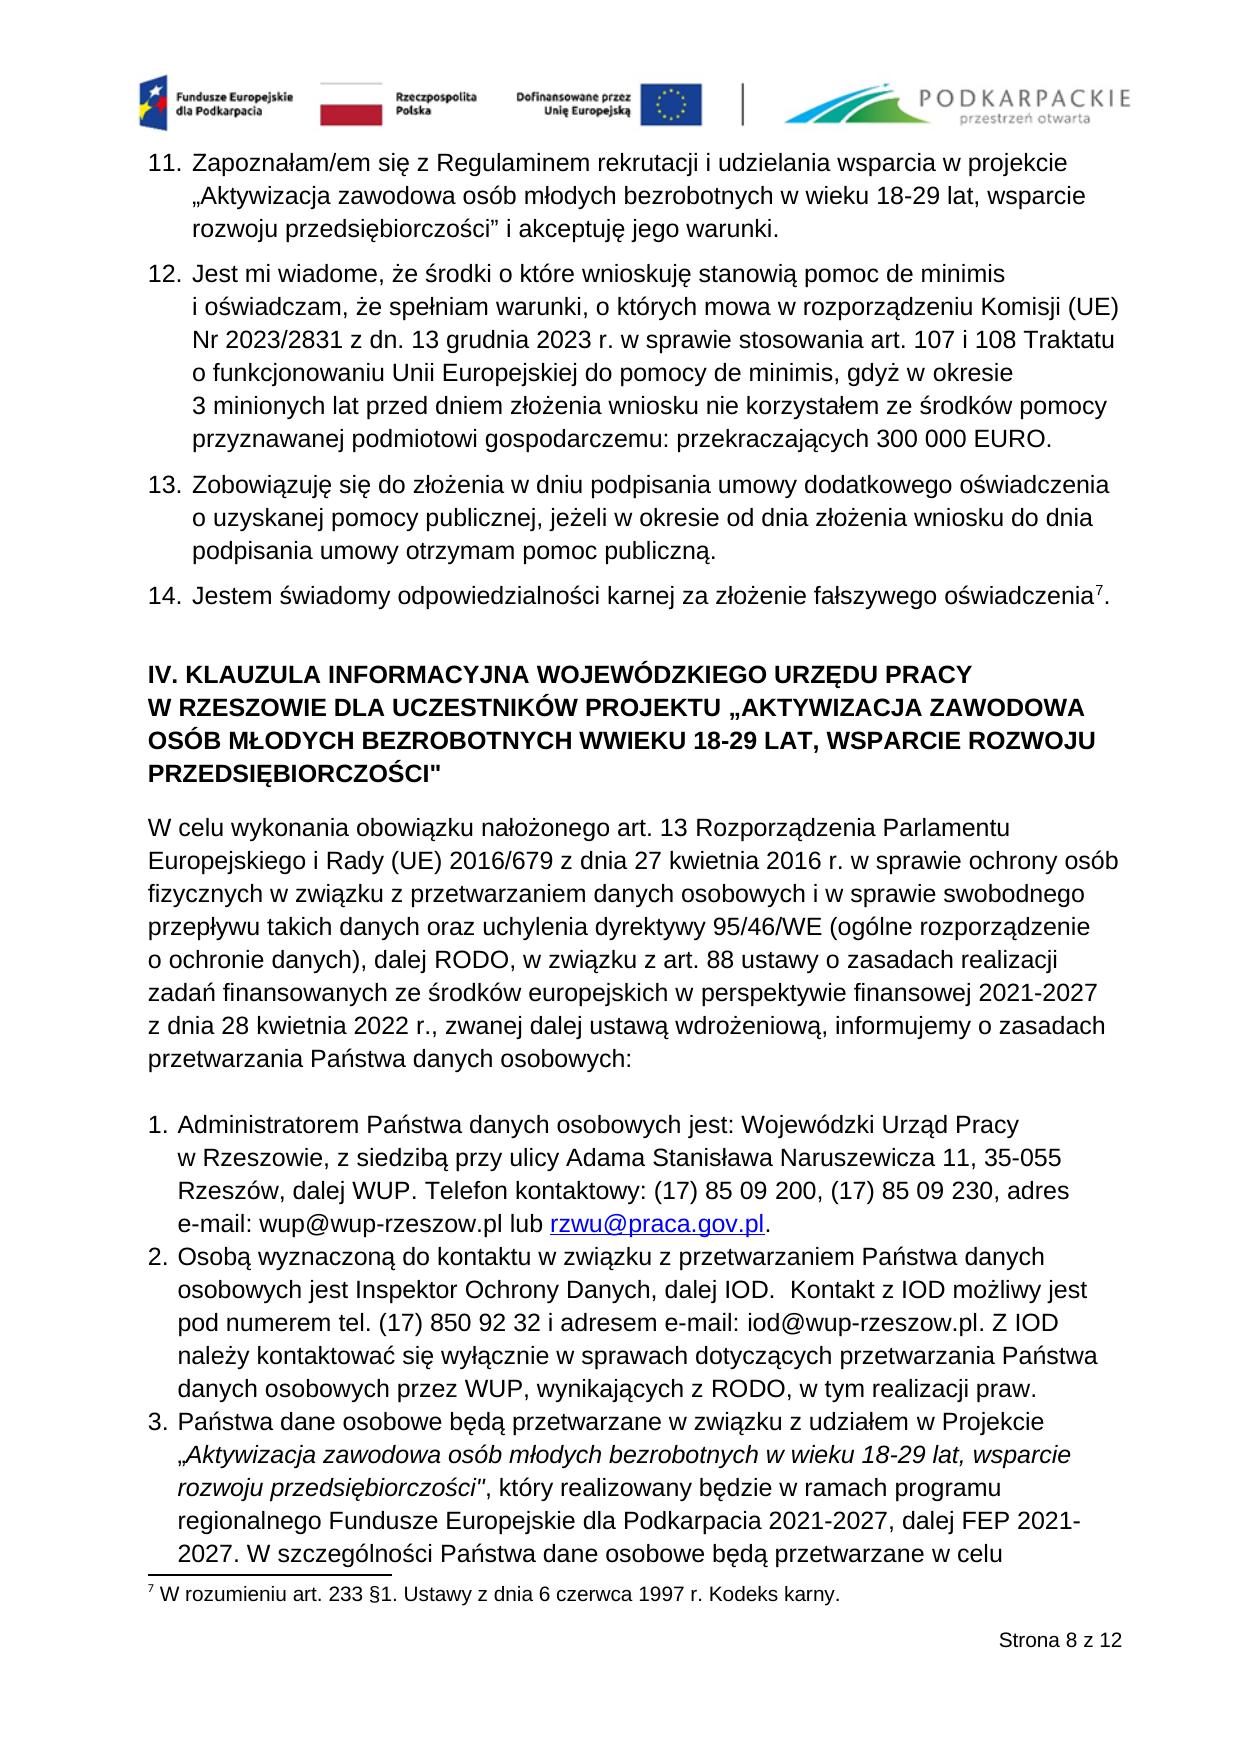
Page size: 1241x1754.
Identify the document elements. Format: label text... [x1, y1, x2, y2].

text IV. KLAUZULA INFORMACYJNA WOJEWÓDZKIEGO URZĘDU PRACY W RZESZOWIE DLA UCZESTNIKÓW PROJEKTU „AKTYWIZACJA ZAWODOWA OSÓB MŁODYCH BEZROBOTNYCH WWIEKU 18-29 LAT, WSPARCIE ROZWOJU PRZEDSIĘBIORCZOŚCI" [148, 660, 1122, 788]
list Osobą wyznaczoną do kontaktu w związku z przetwarzaniem Państwa danych osobowych jest Inspektor Ochrony Danych, dalej IOD. Kontakt z IOD możliwy jest pod numerem tel. (17) 850 92 32 i adresem e-mail: iod@wup-rzeszow.pl. Z IOD należy kontaktować się wyłącznie w sprawach dotyczących przetwarzania Państwa danych osobowych przez WUP, wynikających z RODO, w tym realizacji praw. [148, 1242, 1122, 1403]
list Administratorem Państwa danych osobowych jest: Wojewódzki Urząd Pracy w Rzeszowie, z siedzibą przy ulicy Adama Stanisława Naruszewicza 11, 35-055 Rzeszów, dalej WUP. Telefon kontaktowy: (17) 85 09 200, (17) 85 09 230, adres e-mail: wup@wup-rzeszow.pl lub rzwu@praca.gov.pl. [148, 1110, 1122, 1238]
list Zobowiązuję się do złożenia w dniu podpisania umowy dodatkowego oświadczenia o uzyskanej pomocy publicznej, jeżeli w okresie od dnia złożenia wniosku do dnia podpisania umowy otrzymam pomoc publiczną. [148, 470, 1122, 564]
picture [126, 62, 1144, 145]
text W celu wykonania obowiązku nałożonego art. 13 Rozporządzenia Parlamentu Europejskiego i Rady (UE) 2016/679 z dnia 27 kwietnia 2016 r. w sprawie ochrony osób fizycznych w związku z przetwarzaniem danych osobowych i w sprawie swobodnego przepływu takich danych oraz uchylenia dyrektywy 95/46/WE (ogólne rozporządzenie o ochronie danych), dalej RODO, w związku z art. 88 ustawy o zasadach realizacji zadań finansowanych ze środków europejskich w perspektywie finansowej 2021-2027 z dnia 28 kwietnia 2022 r., zwanej dalej ustawą wdrożeniową, informujemy o zasadach przetwarzania Państwa danych osobowych: [148, 813, 1122, 1073]
list Zapoznałam/em się z Regulaminem rekrutacji i udzielania wsparcia w projekcie „Aktywizacja zawodowa osób młodych bezrobotnych w wieku 18-29 lat, wsparcie rozwoju przedsiębiorczości” i akceptuję jego warunki. [148, 148, 1122, 242]
list Jest mi wiadome, że środki o które wnioskuję stanowią pomoc de minimis i oświadczam, że spełniam warunki, o których mowa w rozporządzeniu Komisji (UE) Nr 2023/2831 z dn. 13 grudnia 2023 r. w sprawie stosowania art. 107 i 108 Traktatu o funkcjonowaniu Unii Europejskiej do pomocy de minimis, gdyż w okresie 3 minionych lat przed dniem złożenia wniosku nie korzystałem ze środków pomocy przyznawanej podmiotowi gospodarczemu: przekraczających 300 000 EURO. [148, 259, 1122, 453]
list Jestem świadomy odpowiedzialności karnej za złożenie fałszywego oświadczenia. [148, 581, 1122, 610]
